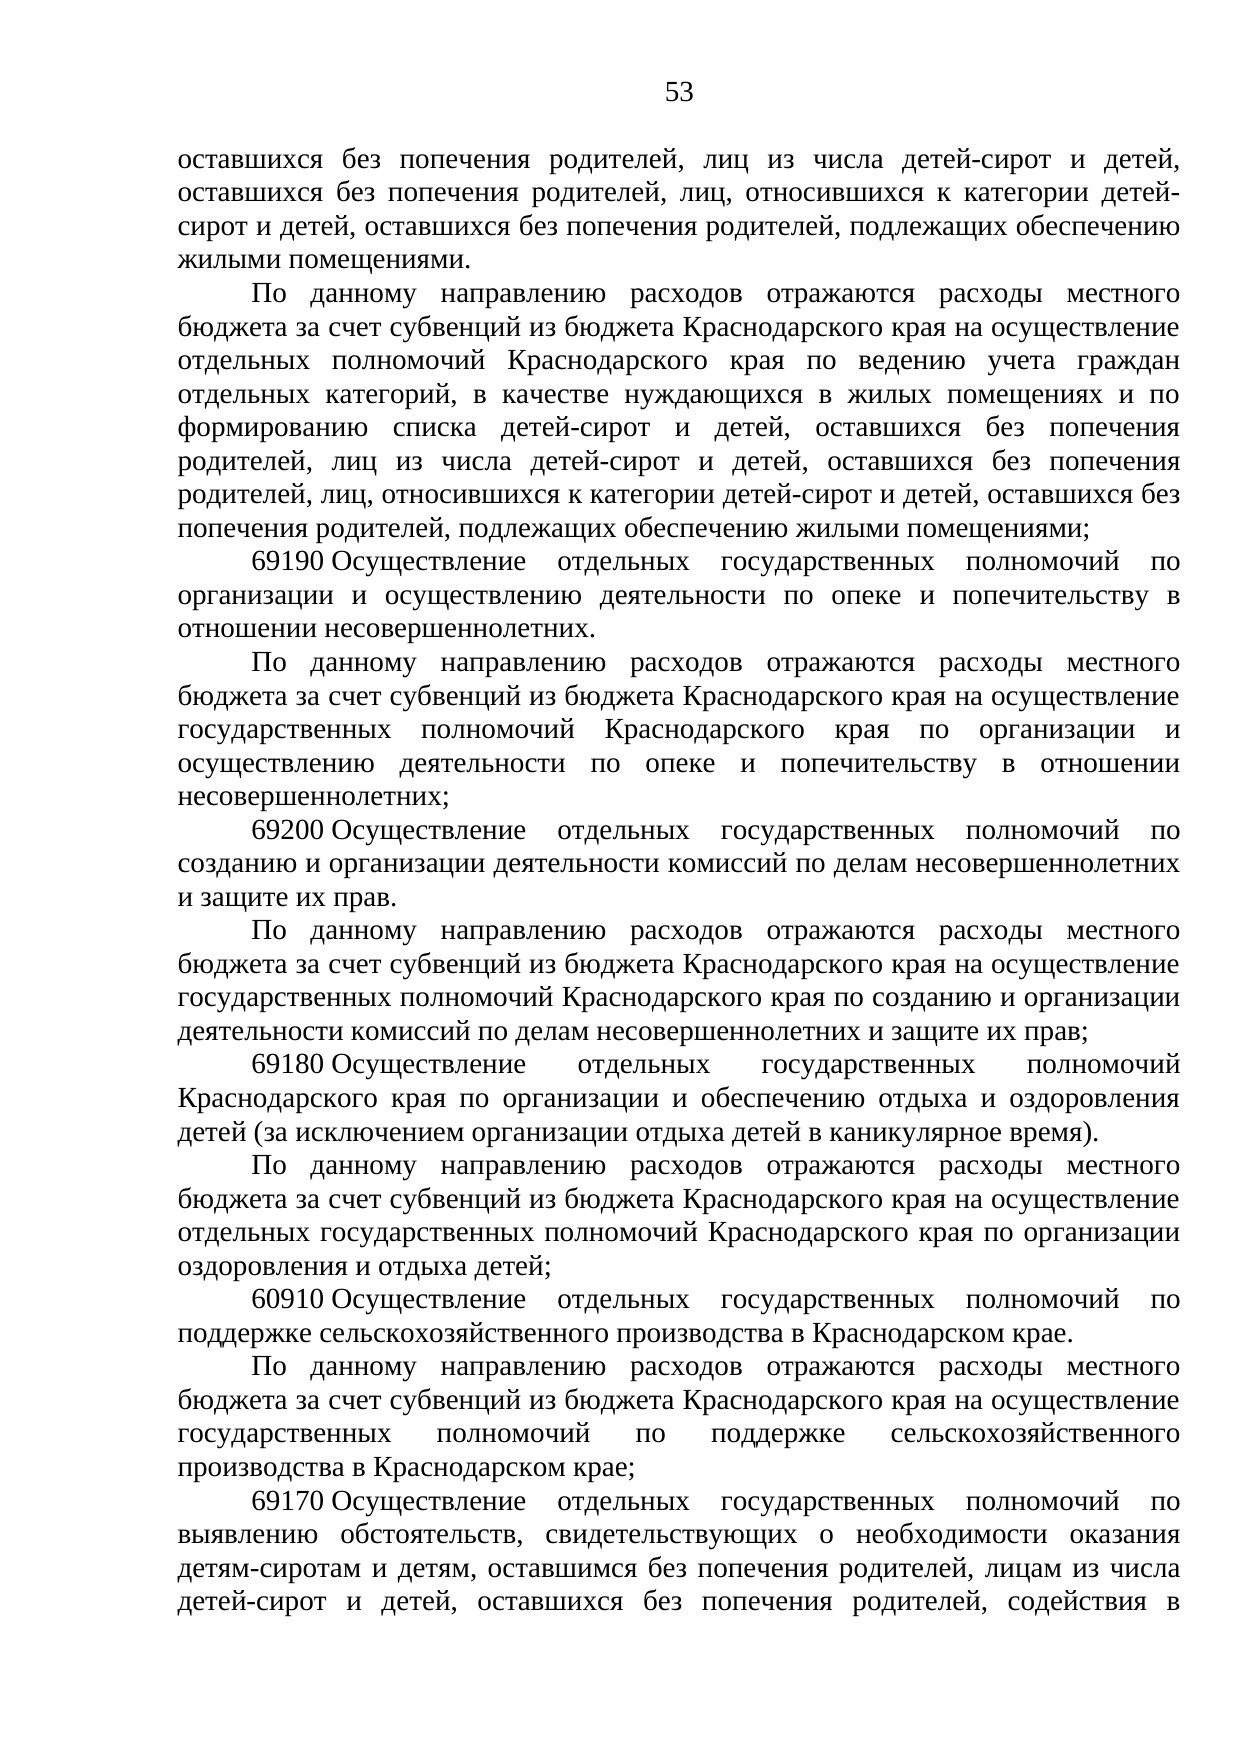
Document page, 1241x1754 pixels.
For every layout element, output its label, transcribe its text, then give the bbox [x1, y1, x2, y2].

text 60910 Осуществление отдельных государственных полномочий по поддержке сельскохозяйственного производства в Краснодарском крае. [177, 1281, 1181, 1348]
text По данному направлению расходов отражаются расходы местного бюджета за счет субвенций из бюджета Краснодарского края на осуществление государственных полномочий Краснодарского края по созданию и организации деятельности комиссий по делам несовершеннолетних и защите их прав; [177, 912, 1181, 1047]
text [177, 1483, 1181, 1617]
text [177, 141, 1181, 275]
text 69180 Осуществление отдельных государственных полномочий Краснодарского края по организации и обеспечению отдыха и оздоровления детей (за исключением организации отдыха детей в каникулярное время). [177, 1047, 1181, 1147]
text 69190 Осуществление отдельных государственных полномочий по организации и осуществлению деятельности по опеке и попечительству в отношении несовершеннолетних. [177, 543, 1181, 644]
text По данному направлению расходов отражаются расходы местного бюджета за счет субвенций из бюджета Краснодарского края на осуществление государственных полномочий Краснодарского края по организации и осуществлению деятельности по опеке и попечительству в отношении несовершеннолетних; [177, 644, 1181, 812]
text По данному направлению расходов отражаются расходы местного бюджета за счет субвенций из бюджета Краснодарского края на осуществление отдельных государственных полномочий Краснодарского края по организации оздоровления и отдыха детей; [177, 1147, 1181, 1281]
text По данному направлению расходов отражаются расходы местного бюджета за счет субвенций из бюджета Краснодарского края на осуществление государственных полномочий по поддержке сельскохозяйственного производства в Краснодарском крае; [177, 1348, 1181, 1483]
text 69200 Осуществление отдельных государственных полномочий по созданию и организации деятельности комиссий по делам несовершеннолетних и защите их прав. [177, 812, 1181, 912]
text По данному направлению расходов отражаются расходы местного бюджета за счет субвенций из бюджета Краснодарского края на осуществление отдельных полномочий Краснодарского края по ведению учета граждан отдельных категорий, в качестве нуждающихся в жилых помещениях и по формированию списка детей-сирот и детей, оставшихся без попечения родителей, лиц из числа детей-сирот и детей, оставшихся без попечения родителей, лиц, относившихся к категории детей-сирот и детей, оставшихся без попечения родителей, подлежащих обеспечению жилыми помещениями; [177, 275, 1181, 543]
